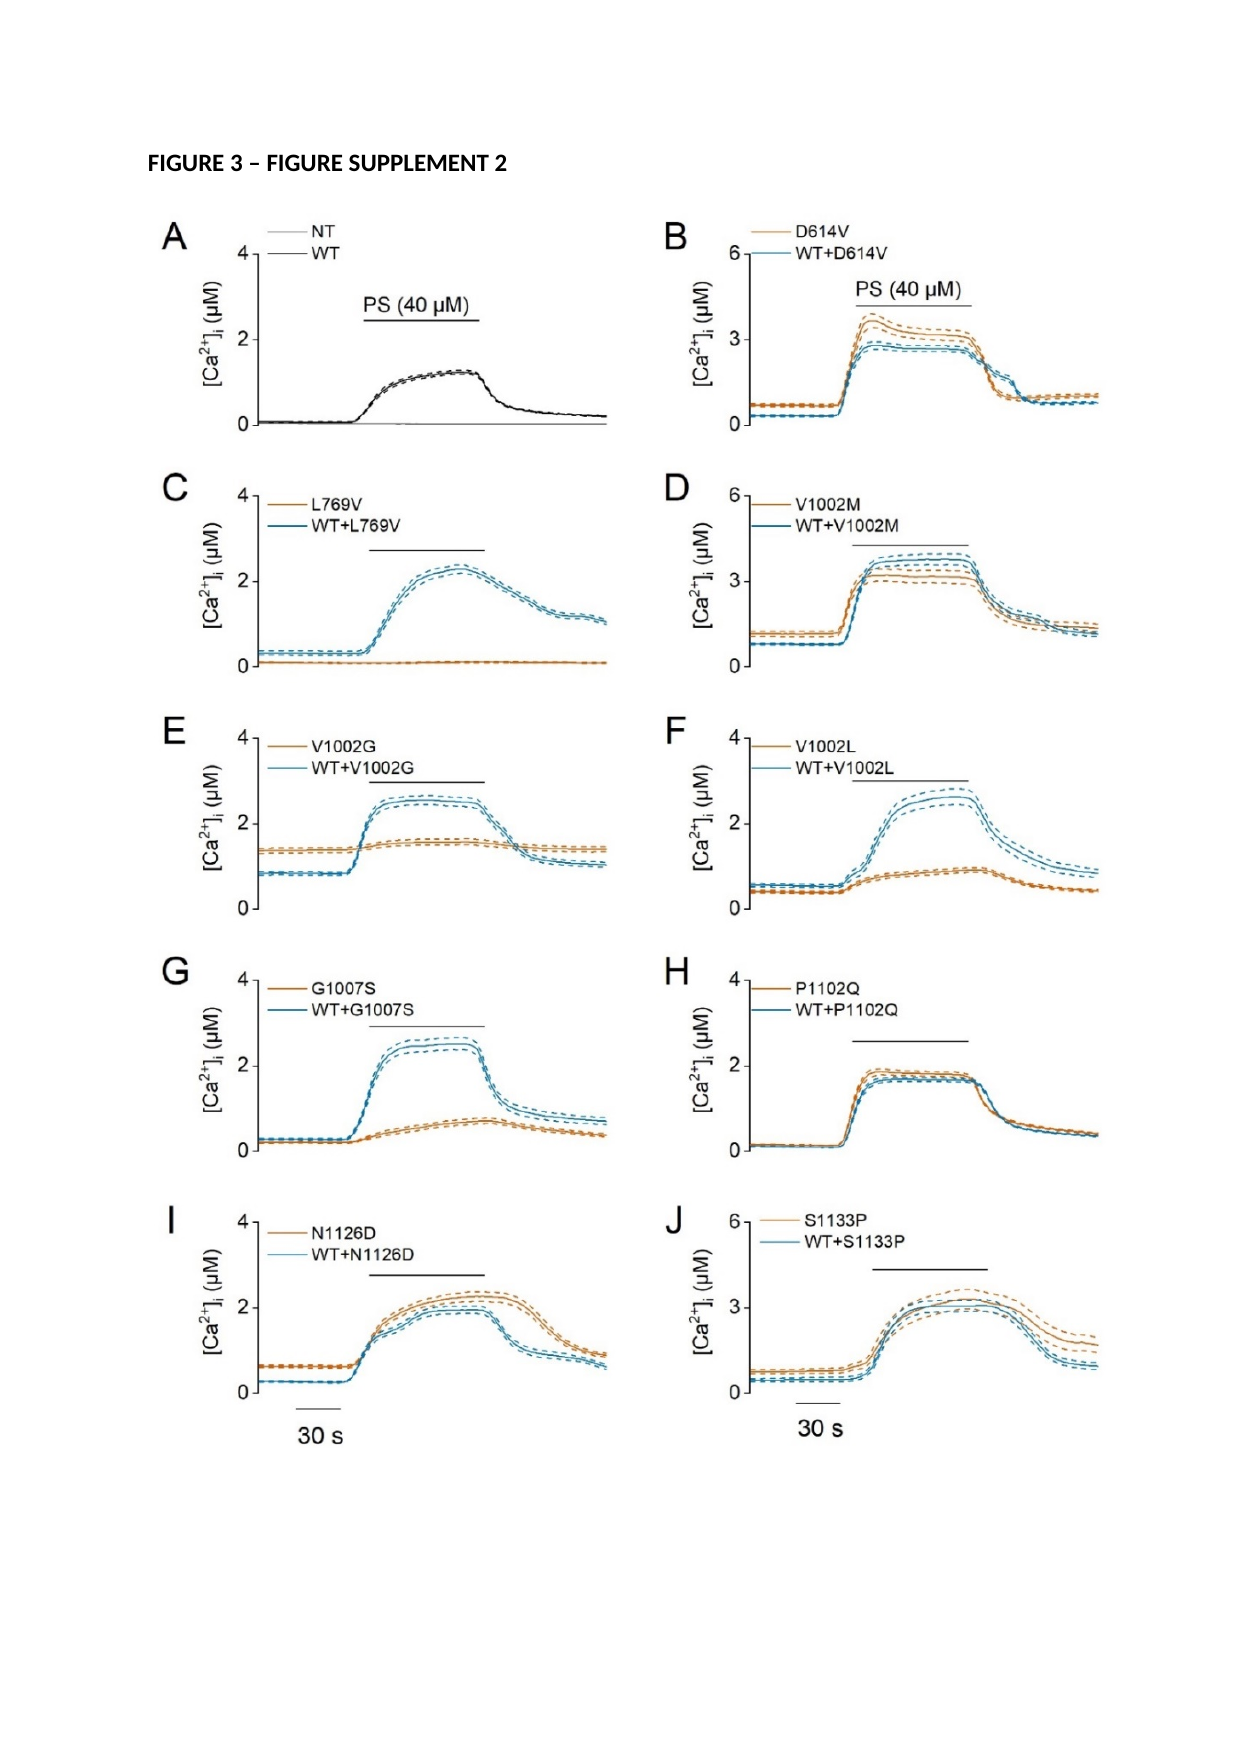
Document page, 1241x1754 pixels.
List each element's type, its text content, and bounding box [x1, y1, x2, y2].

picture [147, 210, 1142, 1448]
text FIGURE 3 – FIGURE SUPPLEMENT 2 [148, 148, 1093, 178]
